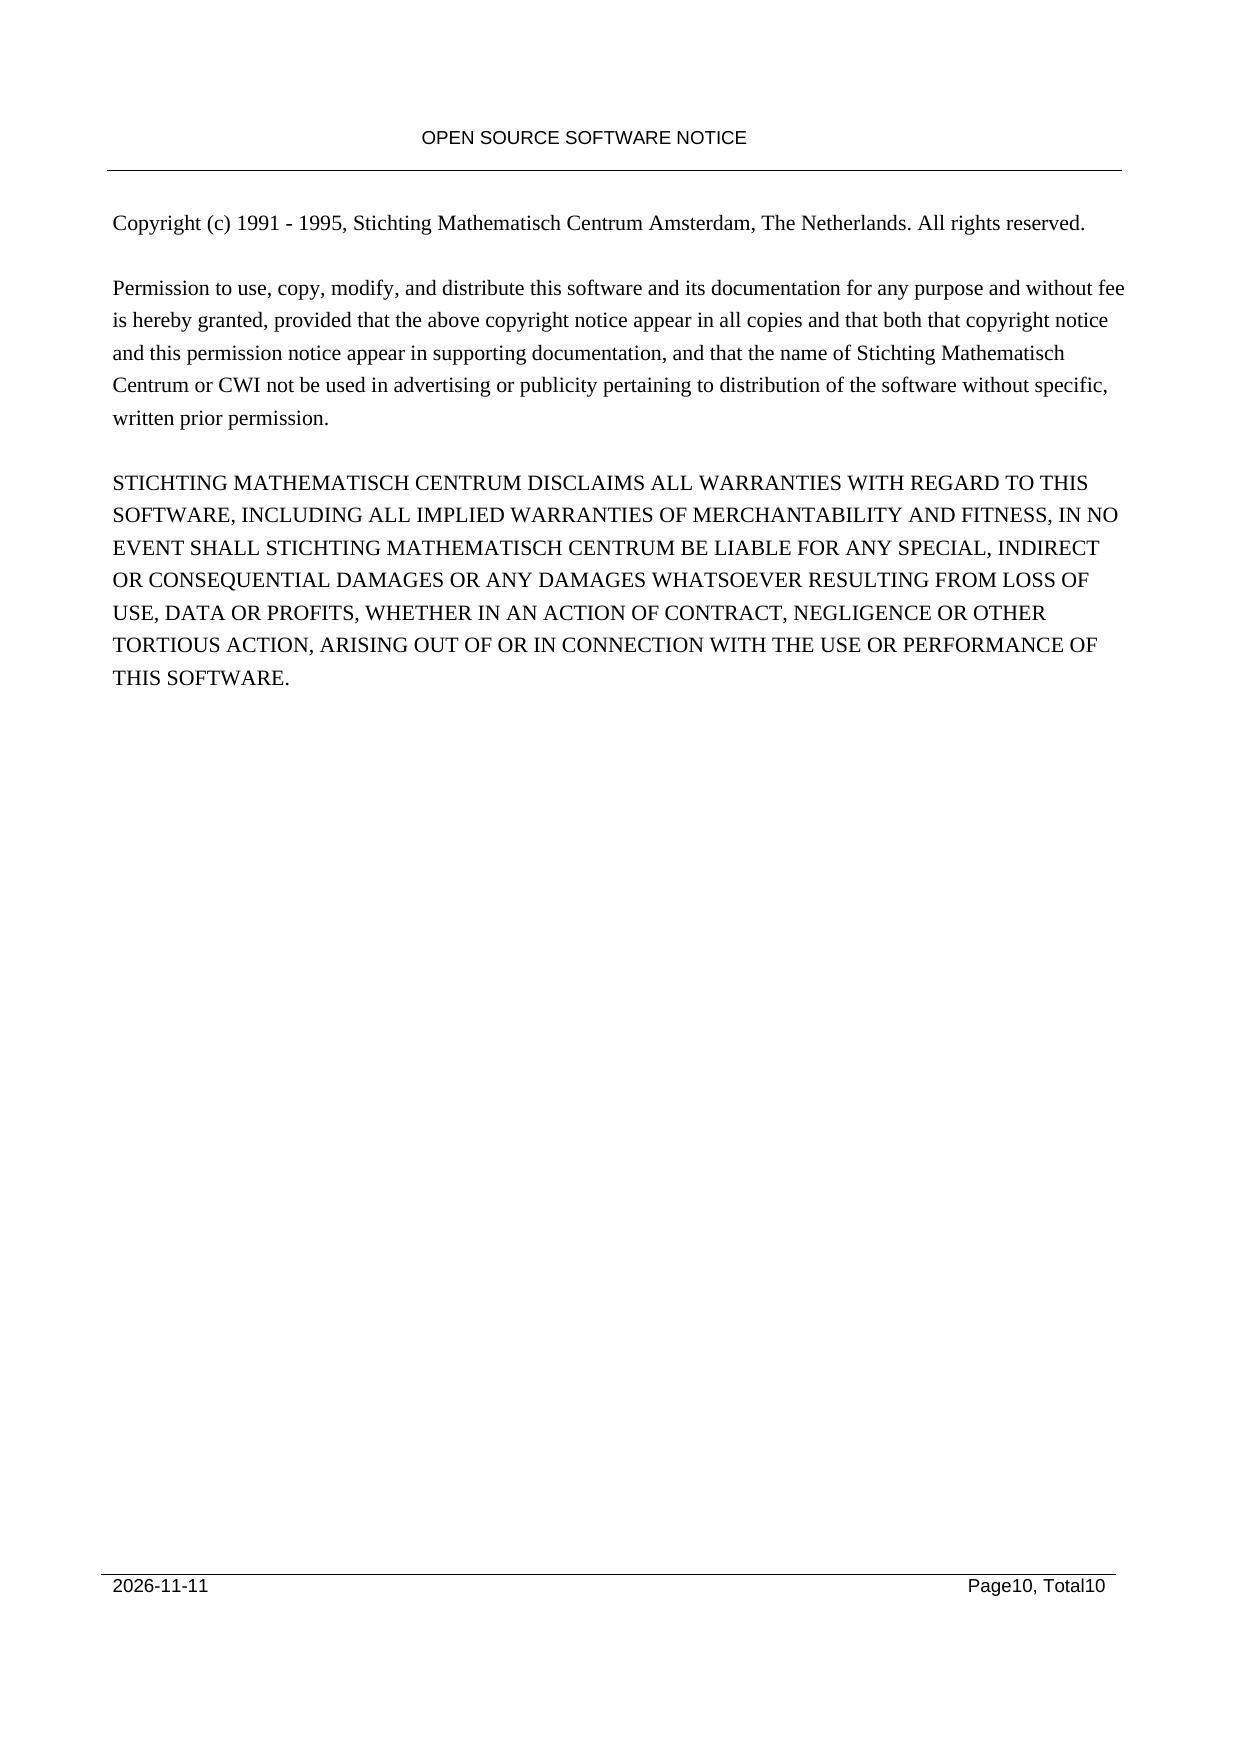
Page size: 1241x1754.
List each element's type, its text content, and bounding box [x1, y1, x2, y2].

text Permission to use, copy, modify, and distribute this software and its documentation for any purpose and without fee is hereby granted, provided that the above copyright notice appear in all copies and that both that copyright notice and this permission notice appear in supporting documentation, and that the name of Stichting Mathematisch Centrum or CWI not be used in advertising or publicity pertaining to distribution of the software without specific, written prior permission. [112, 271, 1128, 434]
text STICHTING MATHEMATISCH CENTRUM DISCLAIMS ALL WARRANTIES WITH REGARD TO THIS SOFTWARE, INCLUDING ALL IMPLIED WARRANTIES OF MERCHANTABILITY AND FITNESS, IN NO EVENT SHALL STICHTING MATHEMATISCH CENTRUM BE LIABLE FOR ANY SPECIAL, INDIRECT OR CONSEQUENTIAL DAMAGES OR ANY DAMAGES WHATSOEVER RESULTING FROM LOSS OF USE, DATA OR PROFITS, WHETHER IN AN ACTION OF CONTRACT, NEGLIGENCE OR OTHER TORTIOUS ACTION, ARISING OUT OF OR IN CONNECTION WITH THE USE OR PERFORMANCE OF THIS SOFTWARE. [112, 466, 1128, 694]
text Copyright (c) 1991 - 1995, Stichting Mathematisch Centrum Amsterdam, The Netherlands. All rights reserved. [112, 206, 1128, 239]
